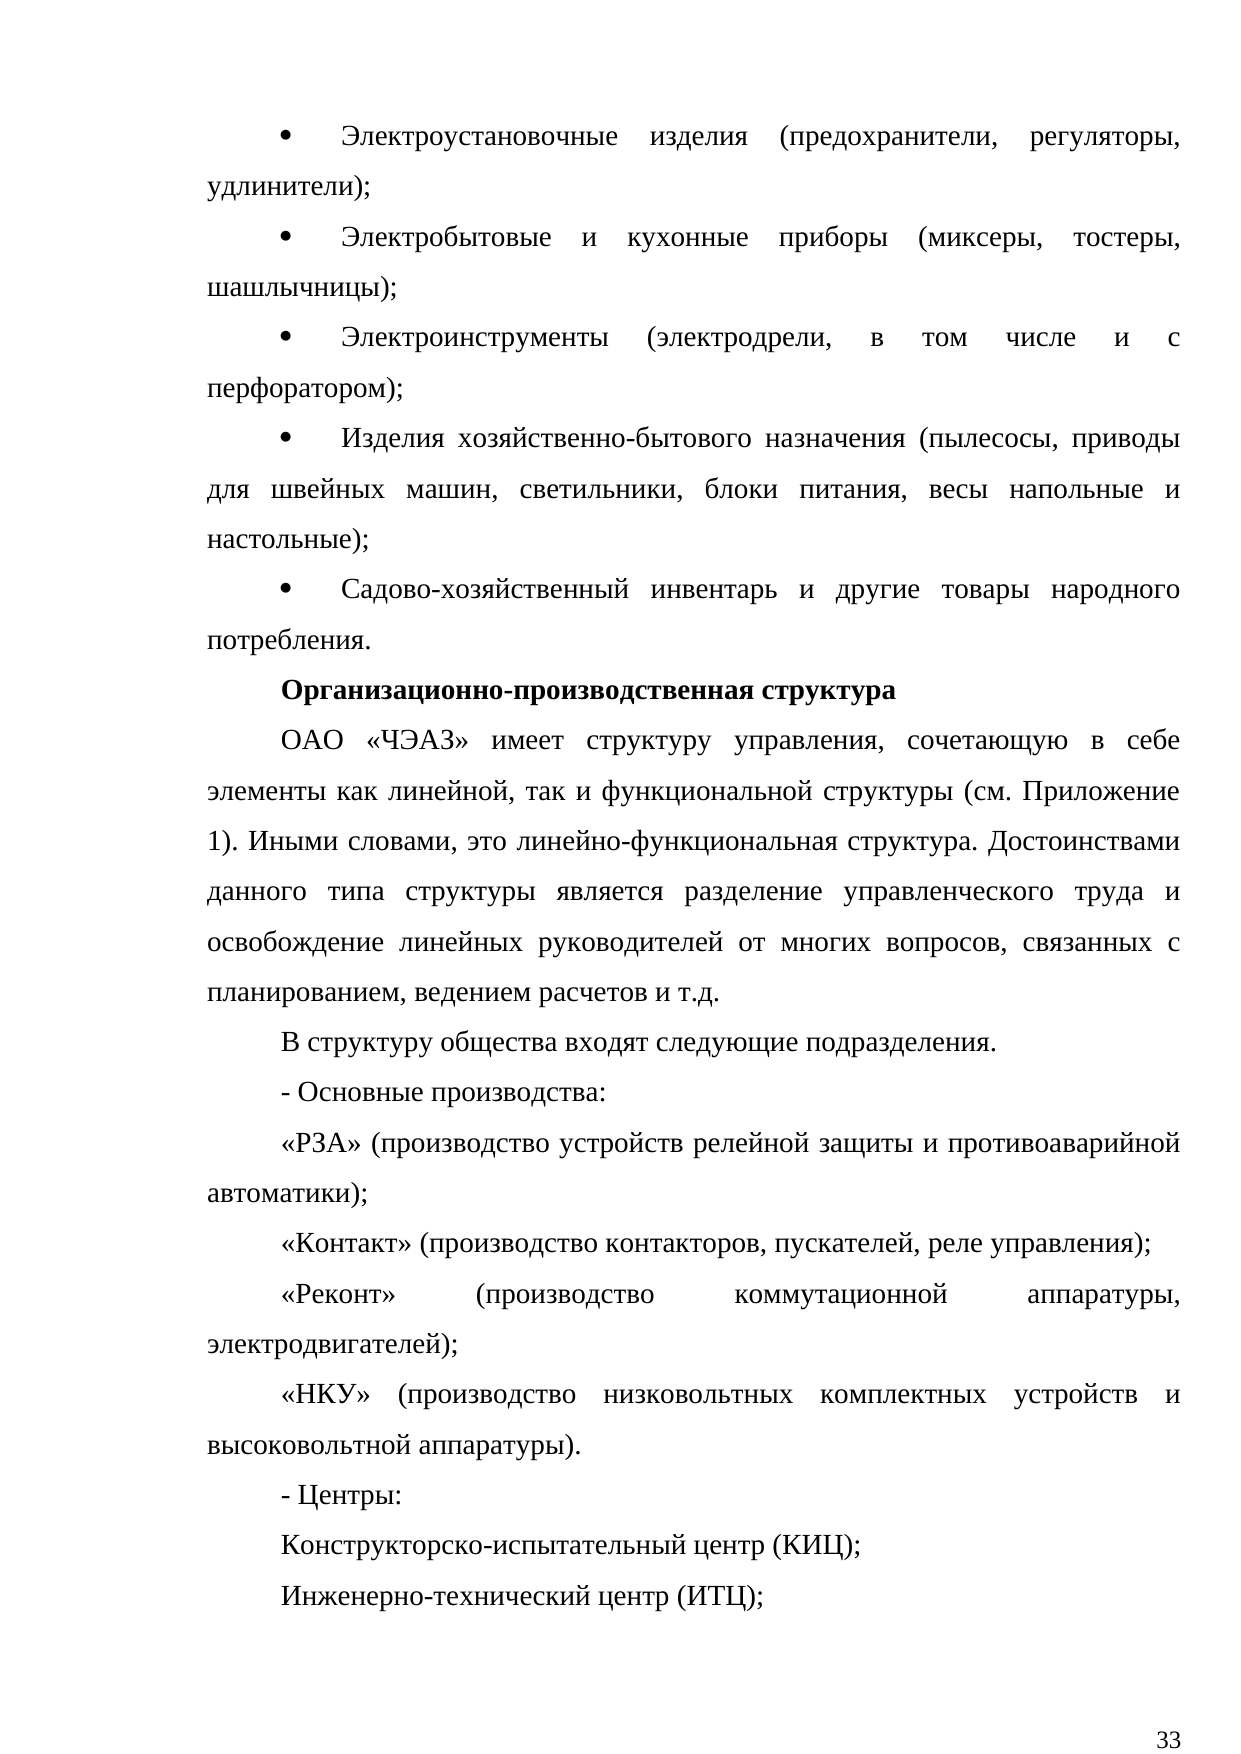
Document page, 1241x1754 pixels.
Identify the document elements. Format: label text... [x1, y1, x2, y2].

list Электроинструменты (электродрели, в том числе и с перфоратором); [207, 319, 1181, 403]
text «РЗА» (производство устройств релейной защиты и противоаварийной автоматики); [207, 1125, 1181, 1209]
list Изделия хозяйственно-бытового назначения (пылесосы, приводы для швейных машин, светильники, блоки питания, весы напольные и настольные); [207, 420, 1181, 554]
subtitle Организационно-производственная структура [207, 672, 1181, 706]
text Конструкторско-испытательный центр (КИЦ); [207, 1527, 1181, 1561]
text Инженерно-технический центр (ИТЦ); [207, 1578, 1181, 1611]
text - Основные производства: [207, 1074, 1181, 1108]
text «Реконт» (производство коммутационной аппаратуры, электродвигателей); [207, 1276, 1181, 1360]
list Электроустановочные изделия (предохранители, регуляторы, удлинители); [207, 118, 1181, 202]
list Электробытовые и кухонные приборы (миксеры, тостеры, шашлычницы); [207, 219, 1181, 303]
list Садово-хозяйственный инвентарь и другие товары народного потребления. [207, 571, 1181, 655]
text ОАО «ЧЭАЗ» имеет структуру управления, сочетающую в себе элементы как линейной, так и функциональной структуры (см. Приложение 1). Иными словами, это линейно-функциональная структура. Достоинствами данного типа структуры является разделение управленческого труда и освобождение линейных руководителей от многих вопросов, связанных с планированием, ведением расчетов и т.д. [207, 722, 1181, 1007]
text «Контакт» (производство контакторов, пускателей, реле управления); [207, 1226, 1181, 1259]
text «НКУ» (производство низковольтных комплектных устройств и высоковольтной аппаратуры). [207, 1376, 1181, 1460]
text В структуру общества входят следующие подразделения. [207, 1024, 1181, 1058]
text - Центры: [207, 1477, 1181, 1511]
